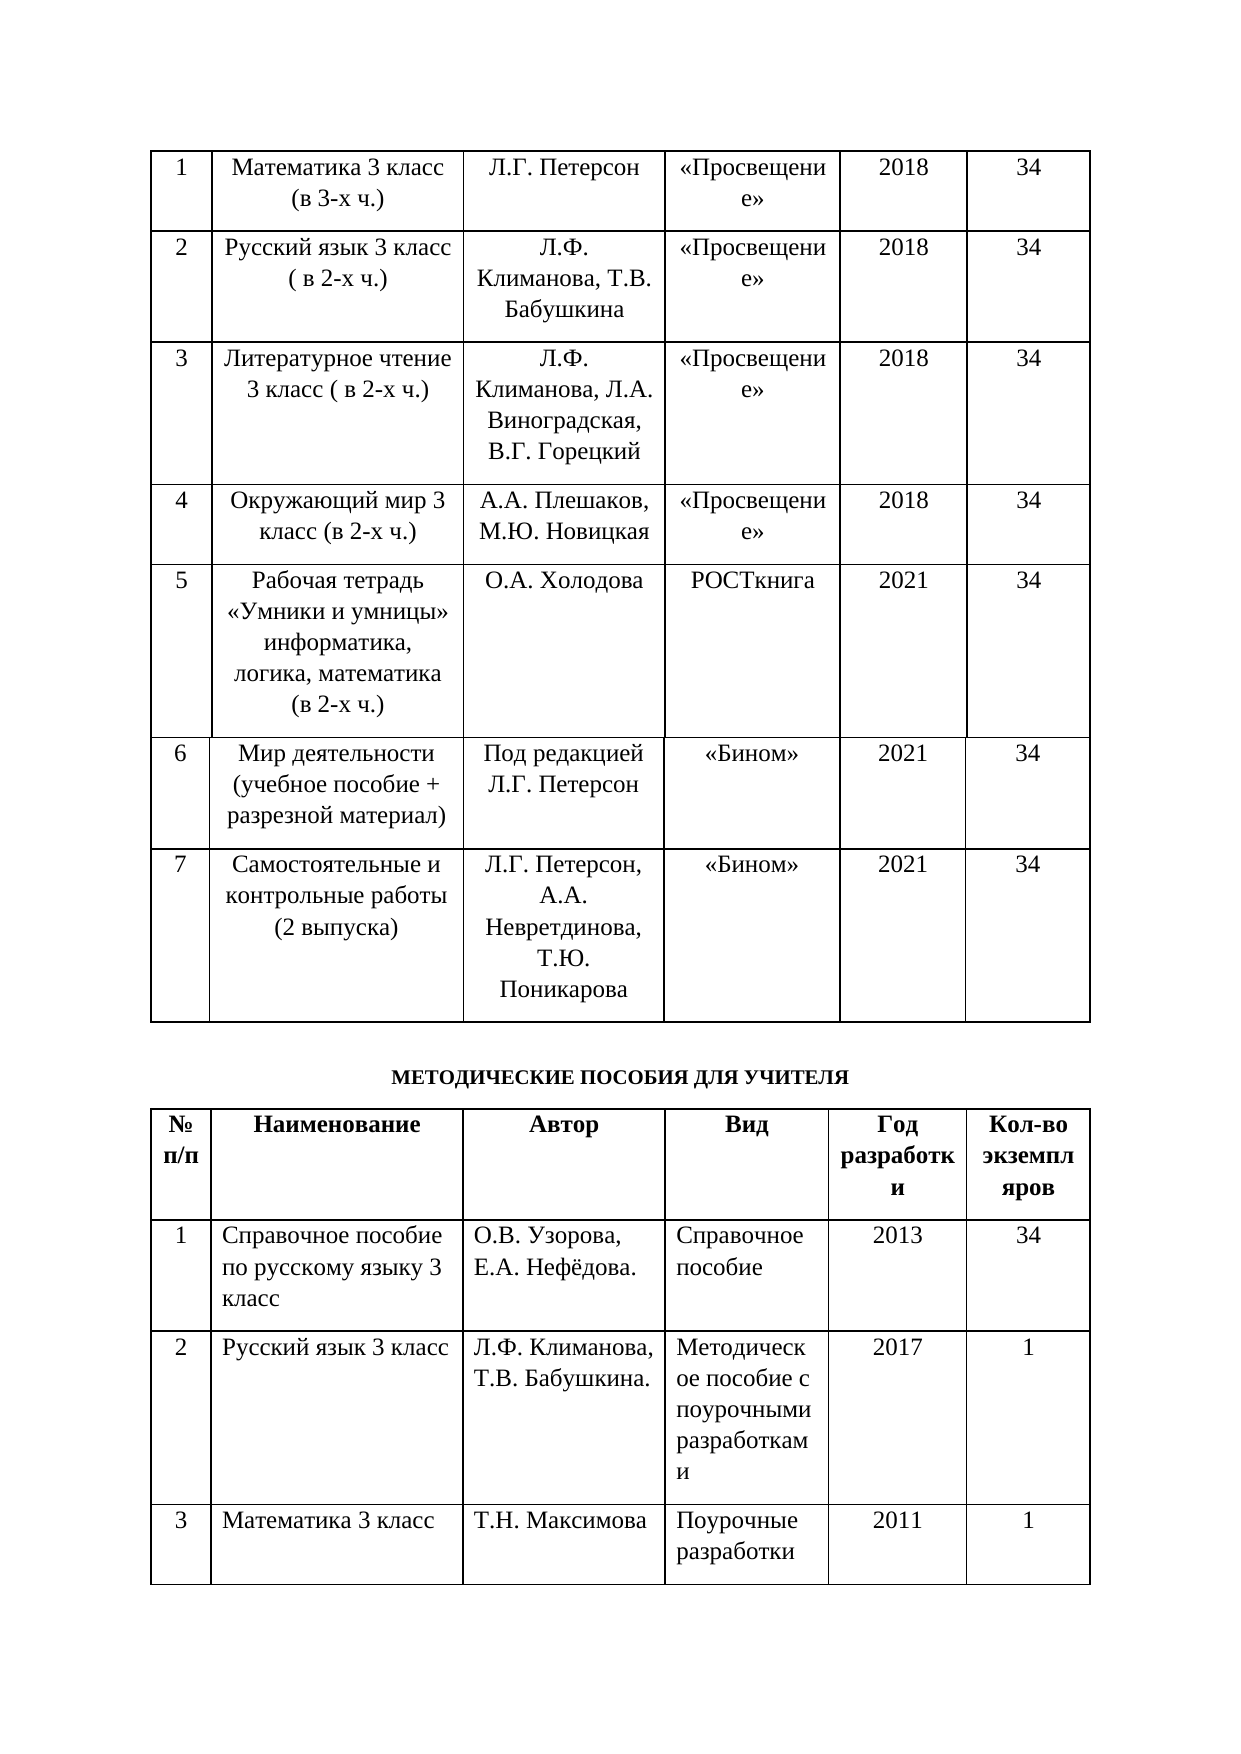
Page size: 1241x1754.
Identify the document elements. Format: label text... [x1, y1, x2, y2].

table_cell 2018 [841, 232, 966, 341]
table_cell 2 [152, 232, 211, 341]
table_cell 2021 [841, 738, 965, 848]
table_cell О.В. Узорова, Е.А. Нефёдова. [464, 1221, 664, 1330]
table_cell 34 [968, 565, 1089, 737]
table_cell Математика 3 класс (в 3-х ч.) [213, 152, 463, 230]
table_cell Мир деятельности (учебное пособие + разрезной материал) [210, 738, 463, 848]
table_header Год разработки [829, 1110, 966, 1219]
table_cell 2 [152, 1332, 210, 1503]
table_cell 34 [968, 343, 1089, 483]
table_header Вид [666, 1110, 828, 1219]
table_cell 2017 [829, 1332, 966, 1503]
table_cell 1 [152, 1221, 210, 1330]
table_cell Л.Ф. Климанова, Т.В. Бабушкина [464, 232, 664, 341]
table_cell 2021 [841, 850, 965, 1021]
table_header Наименование [212, 1110, 462, 1219]
table_cell 2018 [841, 152, 966, 230]
table_cell Рабочая тетрадь «Умники и умницы» информатика, логика, математика (в 2-х ч.) [213, 565, 463, 737]
table_cell 34 [966, 738, 1089, 848]
table_cell «Просвещение» [666, 152, 839, 230]
table_cell Л.Г. Петерсон, А.А. Невретдинова, Т.Ю. Поникарова [464, 850, 663, 1021]
table_cell Справочное пособие [666, 1221, 828, 1330]
table_cell Справочное пособие по русскому языку 3 класс [212, 1221, 462, 1330]
table_cell 2021 [841, 565, 966, 737]
table_cell Литературное чтение 3 класс ( в 2-х ч.) [213, 343, 463, 483]
table_cell Л.Г. Петерсон [464, 152, 664, 230]
table_cell 34 [968, 152, 1089, 230]
table_header Кол-во экземпляров [967, 1110, 1089, 1219]
table_cell 6 [152, 738, 209, 848]
table_header Автор [464, 1110, 664, 1219]
table_cell «Просвещение» [666, 485, 839, 563]
text МЕТОДИЧЕСКИЕ ПОСОБИЯ ДЛЯ УЧИТЕЛЯ [150, 1065, 1090, 1089]
table_cell Методическое пособие с поурочными разработками [666, 1332, 828, 1503]
table_cell «Просвещение» [666, 343, 839, 483]
table_cell Поурочные разработки [666, 1505, 828, 1583]
table_cell 34 [967, 1221, 1089, 1330]
table_cell 3 [152, 343, 211, 483]
table_cell Самостоятельные и контрольные работы (2 выпуска) [210, 850, 463, 1021]
table_cell Математика 3 класс [212, 1505, 462, 1583]
table_cell «Просвещение» [666, 232, 839, 341]
table_cell 2013 [829, 1221, 966, 1330]
table_cell РОСТкнига [666, 565, 839, 737]
table_cell 7 [152, 850, 209, 1021]
table_cell 2018 [841, 485, 966, 563]
table_cell 2011 [829, 1505, 966, 1583]
table_cell 4 [152, 485, 211, 563]
table_cell Л.Ф. Климанова, Л.А. Виноградская, В.Г. Горецкий [464, 343, 664, 483]
table_cell 34 [968, 232, 1089, 341]
table_cell Окружающий мир 3 класс (в 2-х ч.) [213, 485, 463, 563]
table_header № п/п [152, 1110, 210, 1219]
table_cell Л.Ф. Климанова, Т.В. Бабушкина. [464, 1332, 664, 1503]
table_cell «Бином» [665, 850, 839, 1021]
table_cell О.А. Холодова [464, 565, 664, 737]
table_cell 1 [152, 152, 211, 230]
table_cell 5 [152, 565, 211, 737]
table_cell 3 [152, 1505, 210, 1583]
table_cell А.А. Плешаков, М.Ю. Новицкая [464, 485, 664, 563]
table_cell Под редакцией Л.Г. Петерсон [464, 738, 663, 848]
table_cell Т.Н. Максимова [464, 1505, 664, 1583]
table_cell 34 [968, 485, 1089, 563]
table_cell 34 [966, 850, 1089, 1021]
table_cell Русский язык 3 класс ( в 2-х ч.) [213, 232, 463, 341]
table_cell «Бином» [665, 738, 839, 848]
table_cell Русский язык 3 класс [212, 1332, 462, 1503]
table_cell 2018 [841, 343, 966, 483]
table_cell 1 [967, 1505, 1089, 1583]
table_cell 1 [967, 1332, 1089, 1503]
